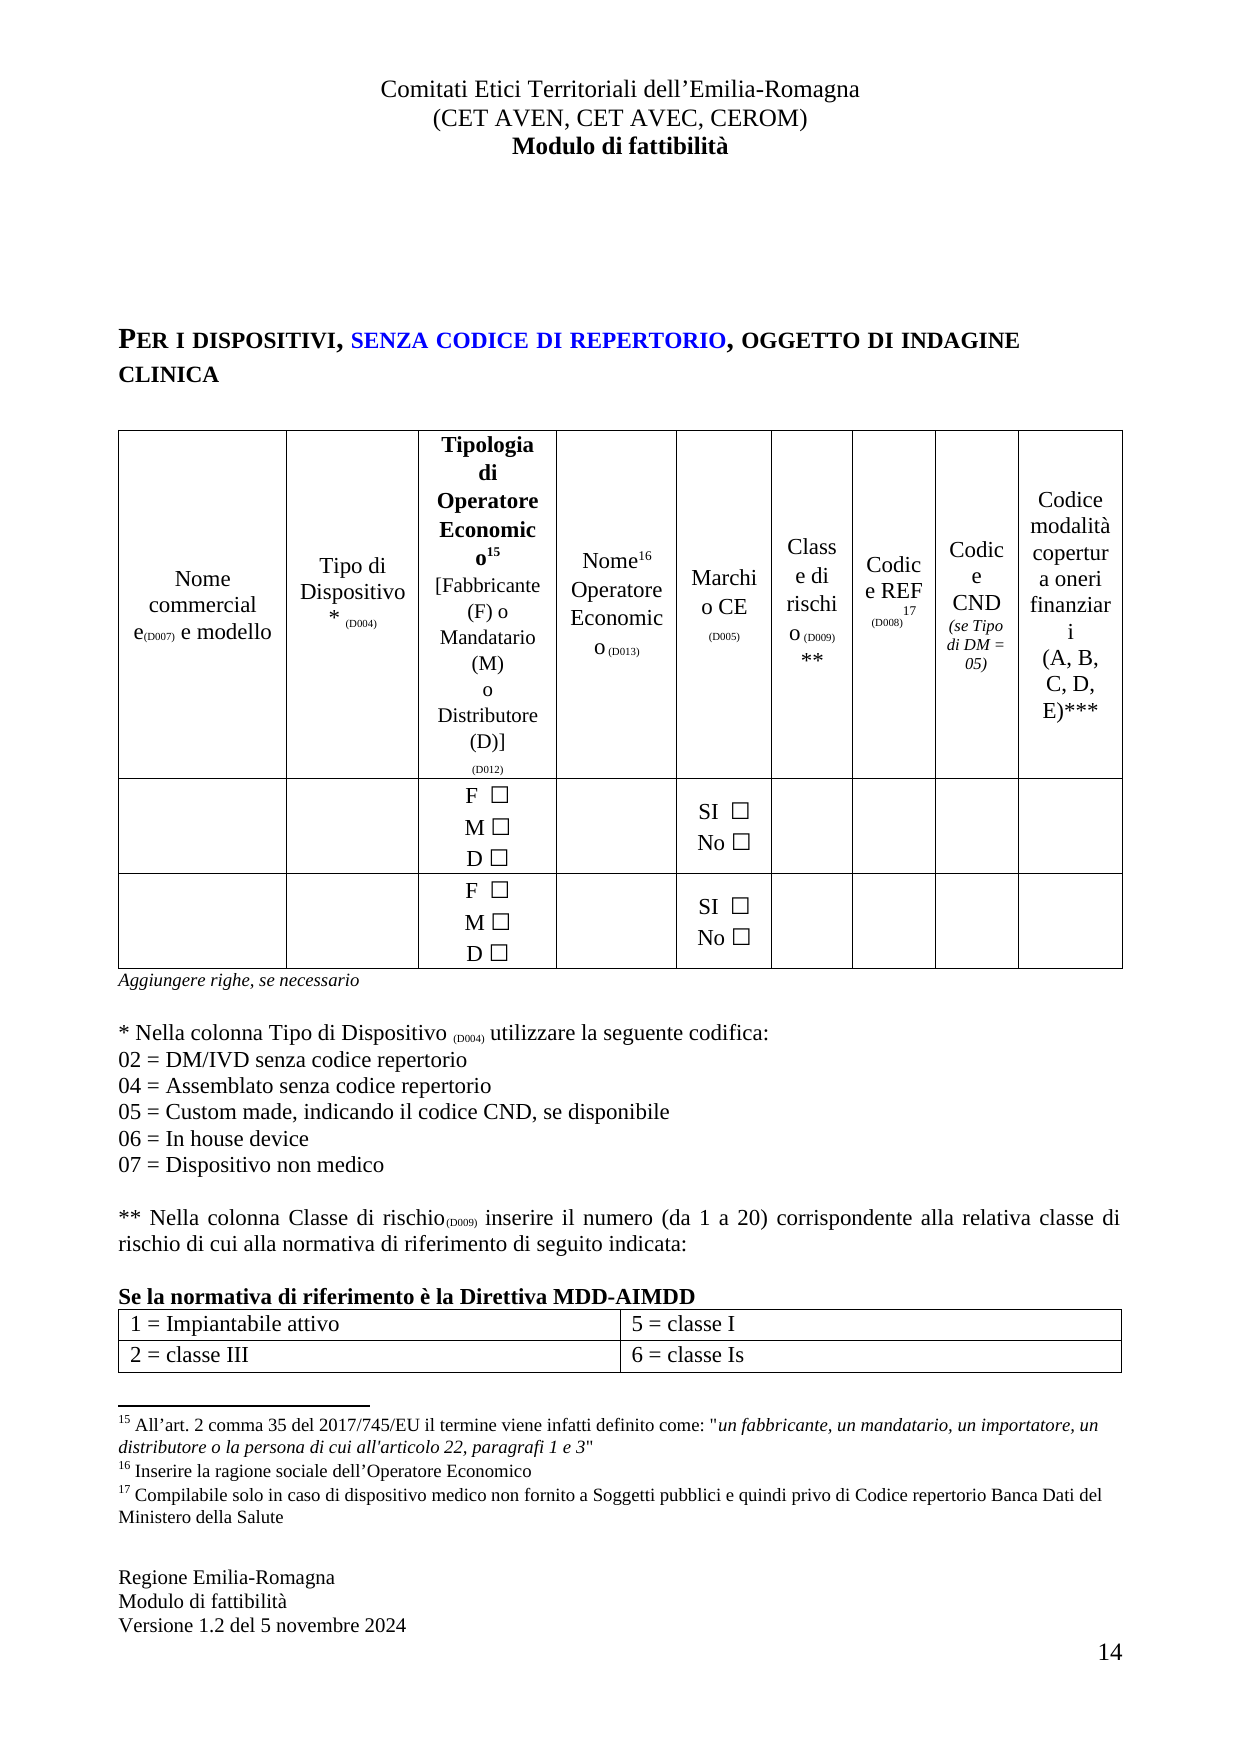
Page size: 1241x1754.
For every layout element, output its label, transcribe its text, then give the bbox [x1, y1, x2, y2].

text 06 = In house device [118, 1125, 1122, 1151]
table_cell [119, 874, 286, 968]
table_cell [936, 779, 1018, 873]
text 04 = Assemblato senza codice repertorio [118, 1072, 1122, 1098]
text ** Nella colonna Classe di rischio(D009) inserire il numero (da 1 a 20) corrispondente alla relativa classe di rischio di cui alla normativa di riferimento di seguito indicata: [118, 1204, 1122, 1256]
table_header Tipo di Dispositivo* (D004) [287, 431, 418, 778]
table_cell SI No [677, 874, 771, 968]
table_header Marchio CE (D005) [677, 431, 771, 778]
table_cell [772, 874, 852, 968]
text Se la normativa di riferimento è la Direttiva MDD-AIMDD [118, 1283, 1122, 1309]
table_header Tipologia di Operatore Economico [Fabbricante (F) o Mandatario (M) o Distributore (D)] (D012) [419, 431, 556, 778]
table_header Nome commerciale(D007) e modello [119, 431, 286, 778]
table_cell F M D [419, 874, 556, 968]
text Aggiungere righe, se necessario [118, 969, 1122, 991]
table_cell [557, 779, 676, 873]
table_cell 6 = classe Is [621, 1341, 1121, 1372]
table_cell F M D [419, 779, 556, 873]
table_header 5 = classe I [621, 1310, 1121, 1340]
text 07 = Dispositivo non medico [118, 1151, 1122, 1177]
text 05 = Custom made, indicando il codice CND, se disponibile [118, 1098, 1122, 1125]
table_cell SI No [677, 779, 771, 873]
table_cell [1019, 779, 1122, 873]
table_header 1 = Impiantabile attivo [119, 1310, 620, 1340]
table_header Codice REF (D008) [853, 431, 935, 778]
table_cell 2 = classe III [119, 1341, 620, 1372]
text * Nella colonna Tipo di Dispositivo (D004) utilizzare la seguente codifica: [118, 1019, 1122, 1046]
table_cell [287, 874, 418, 968]
table_header Codice modalità copertura oneri finanziari (A, B, C, D, E)*** [1019, 431, 1122, 778]
subtitle Per i dispositivi, senza codice di repertorio, oggetto di indagine clinica [118, 321, 1122, 388]
table_cell [772, 779, 852, 873]
table_cell [936, 874, 1018, 968]
table_cell [119, 779, 286, 873]
table_header Classe di rischio (D009) ** [772, 431, 852, 778]
text 02 = DM/IVD senza codice repertorio [118, 1046, 1122, 1072]
table_cell [853, 874, 935, 968]
table_cell [287, 779, 418, 873]
table_cell [557, 874, 676, 968]
table_header Codice CND (se Tipo di DM = 05) [936, 431, 1018, 778]
table_cell [853, 779, 935, 873]
table_cell [1019, 874, 1122, 968]
table_header Nome Operatore Economico (D013) [557, 431, 676, 778]
